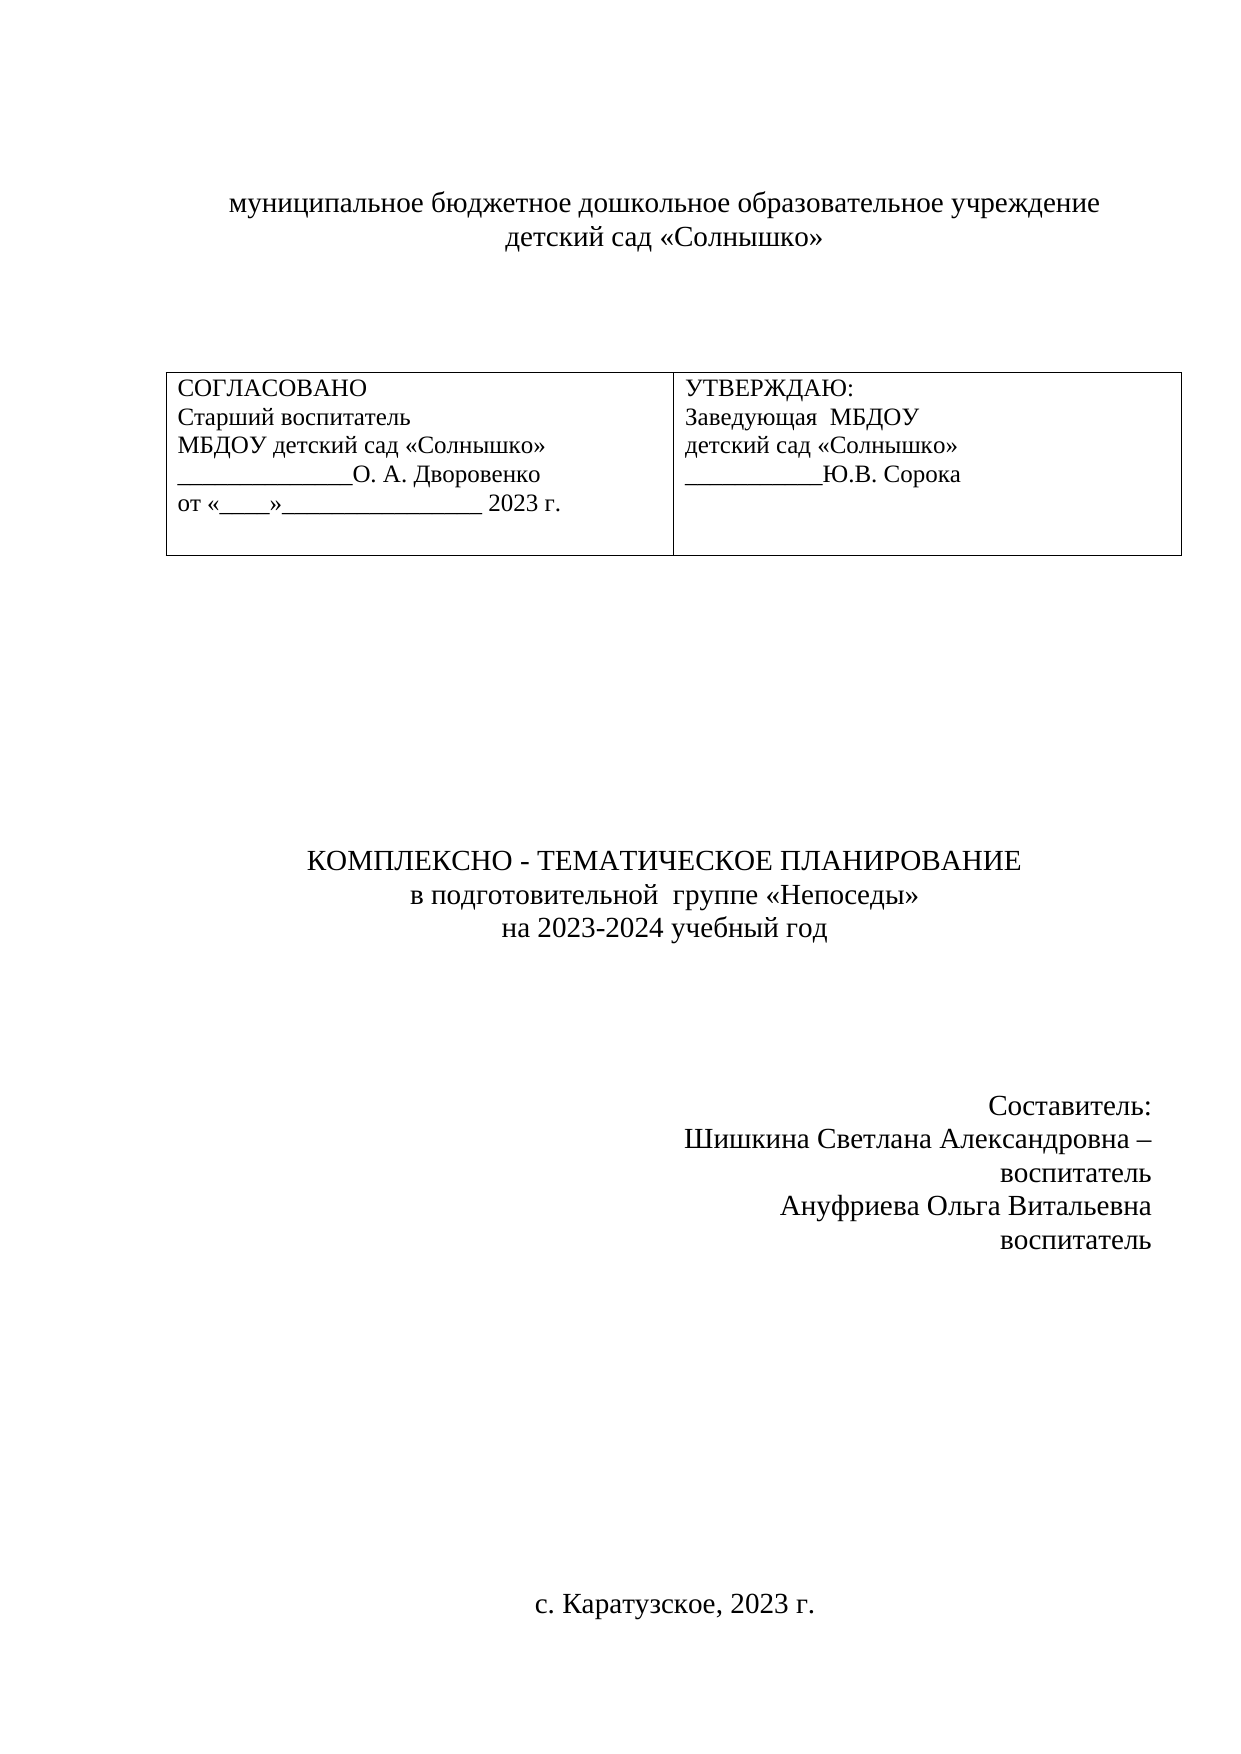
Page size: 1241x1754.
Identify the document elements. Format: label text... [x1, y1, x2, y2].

text КОМПЛЕКСНО - ТЕМАТИЧЕСКОЕ ПЛАНИРОВАНИЕ [177, 843, 1152, 877]
text в подготовительной группе «Непоседы» [177, 877, 1152, 911]
text детский сад «Солнышко» [177, 219, 1152, 252]
text муниципальное бюджетное дошкольное образовательное учреждение [177, 185, 1152, 219]
text Шишкина Светлана Александровна – [546, 1121, 1152, 1155]
text на 2023-2024 учебный год [177, 911, 1152, 944]
text Ануфриева Ольга Витальевна [546, 1188, 1152, 1222]
text Составитель: [177, 1088, 1152, 1121]
table_header УТВЕРЖДАЮ: Заведующая МБДОУ детский сад «Солнышко» ___________Ю.В. Сорока [674, 373, 1181, 555]
text воспитатель [546, 1155, 1152, 1188]
text с. Каратузское, 2023 г. [177, 1586, 1152, 1620]
text воспитатель [546, 1222, 1152, 1256]
table_header СОГЛАСОВАНО Старший воспитатель МБДОУ детский сад «Солнышко» ______________О. А. Дворовенко от «____»________________ 2023 г. [167, 373, 673, 555]
